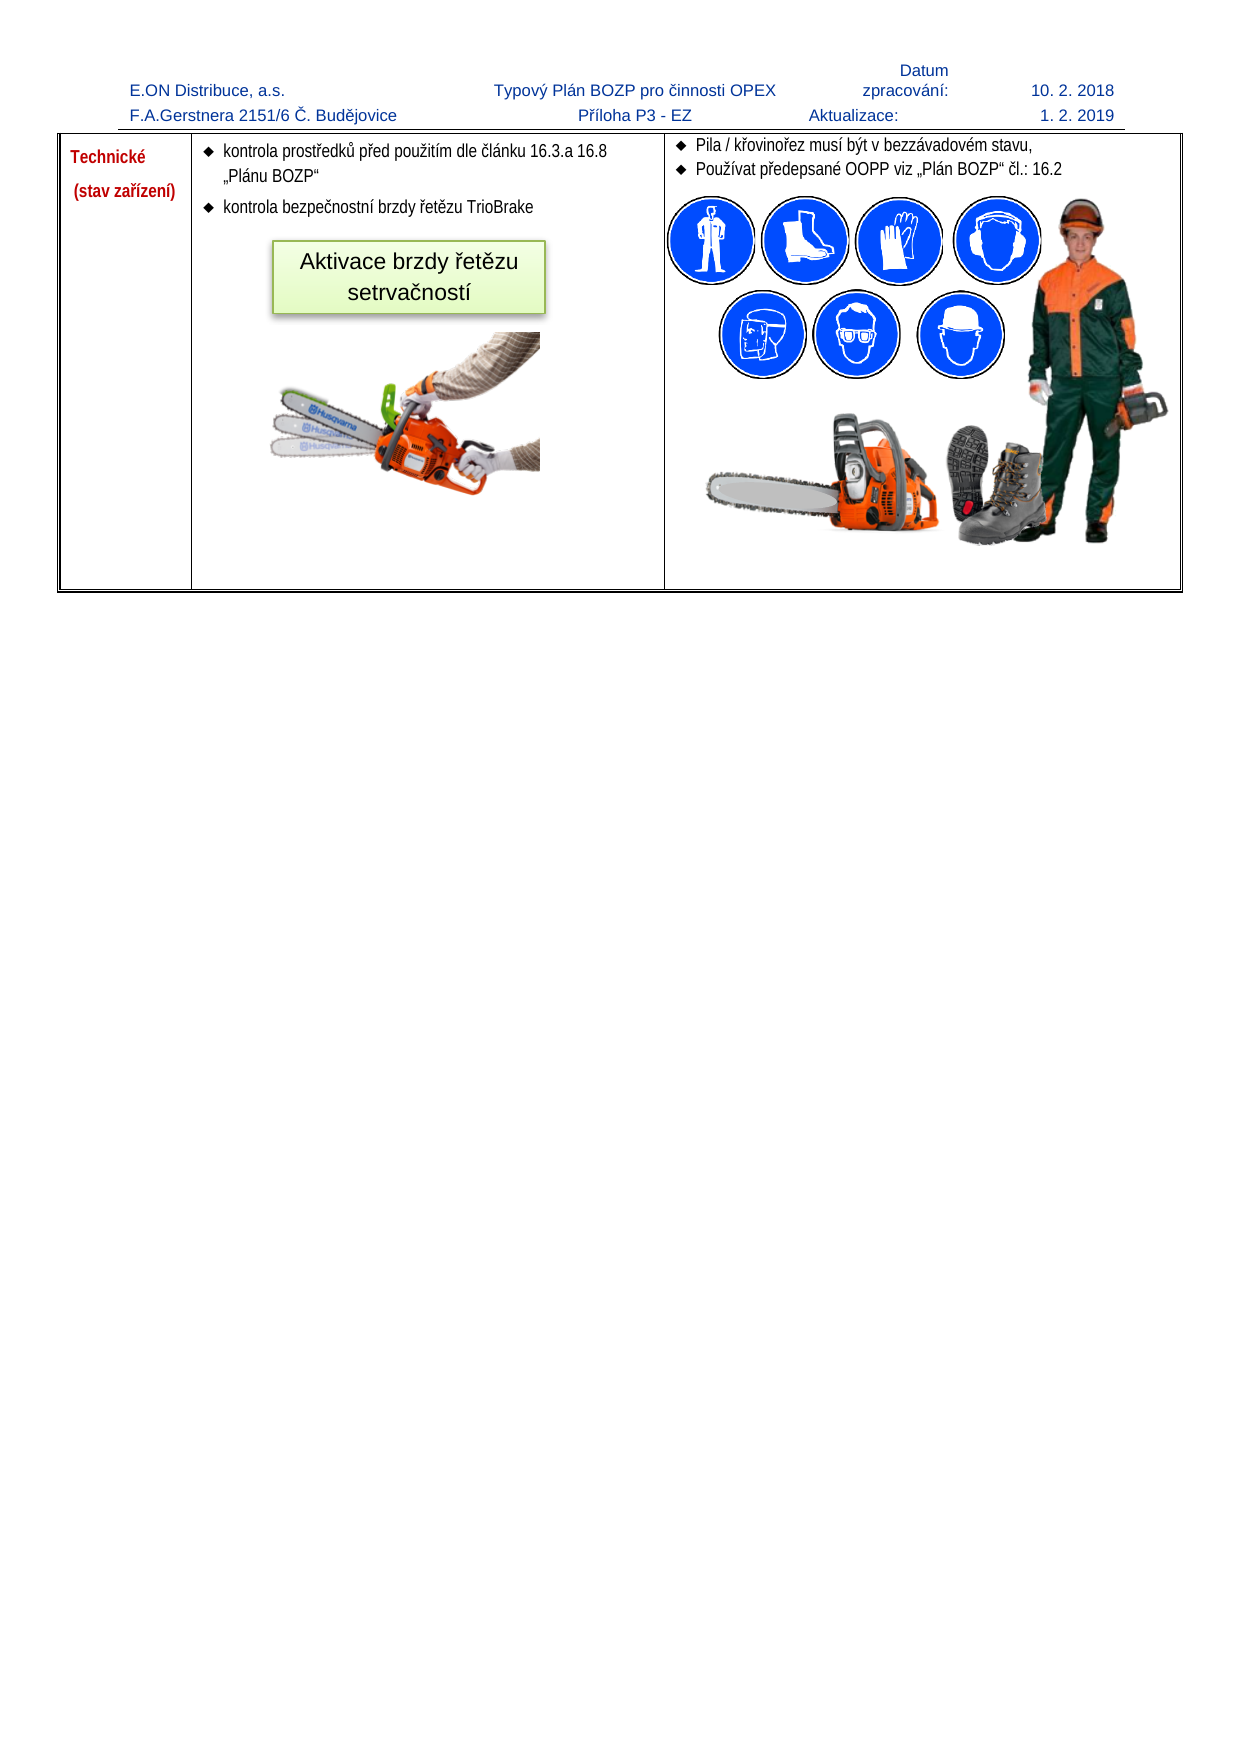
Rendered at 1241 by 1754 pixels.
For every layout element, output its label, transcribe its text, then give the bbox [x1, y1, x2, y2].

picture [718, 290, 807, 379]
picture [812, 289, 901, 379]
table_cell Technické (stav zařízení) [61, 134, 191, 589]
picture [688, 196, 1180, 554]
picture [253, 332, 540, 499]
picture [760, 196, 850, 285]
picture [666, 196, 756, 285]
table_cell kontrola prostředků před použitím dle článku 16.3.a 16.8 „Plánu BOZP“ kontrola bezpečnostní brzdy řetězu TrioBrake [192, 134, 664, 589]
picture [916, 290, 1005, 379]
picture [854, 197, 943, 286]
table_cell Pila / křovinořez musí být v bezzávadovém stavu, Používat předepsané OOPP viz „Plán BOZP“ čl.: 16.2 [665, 134, 1180, 589]
